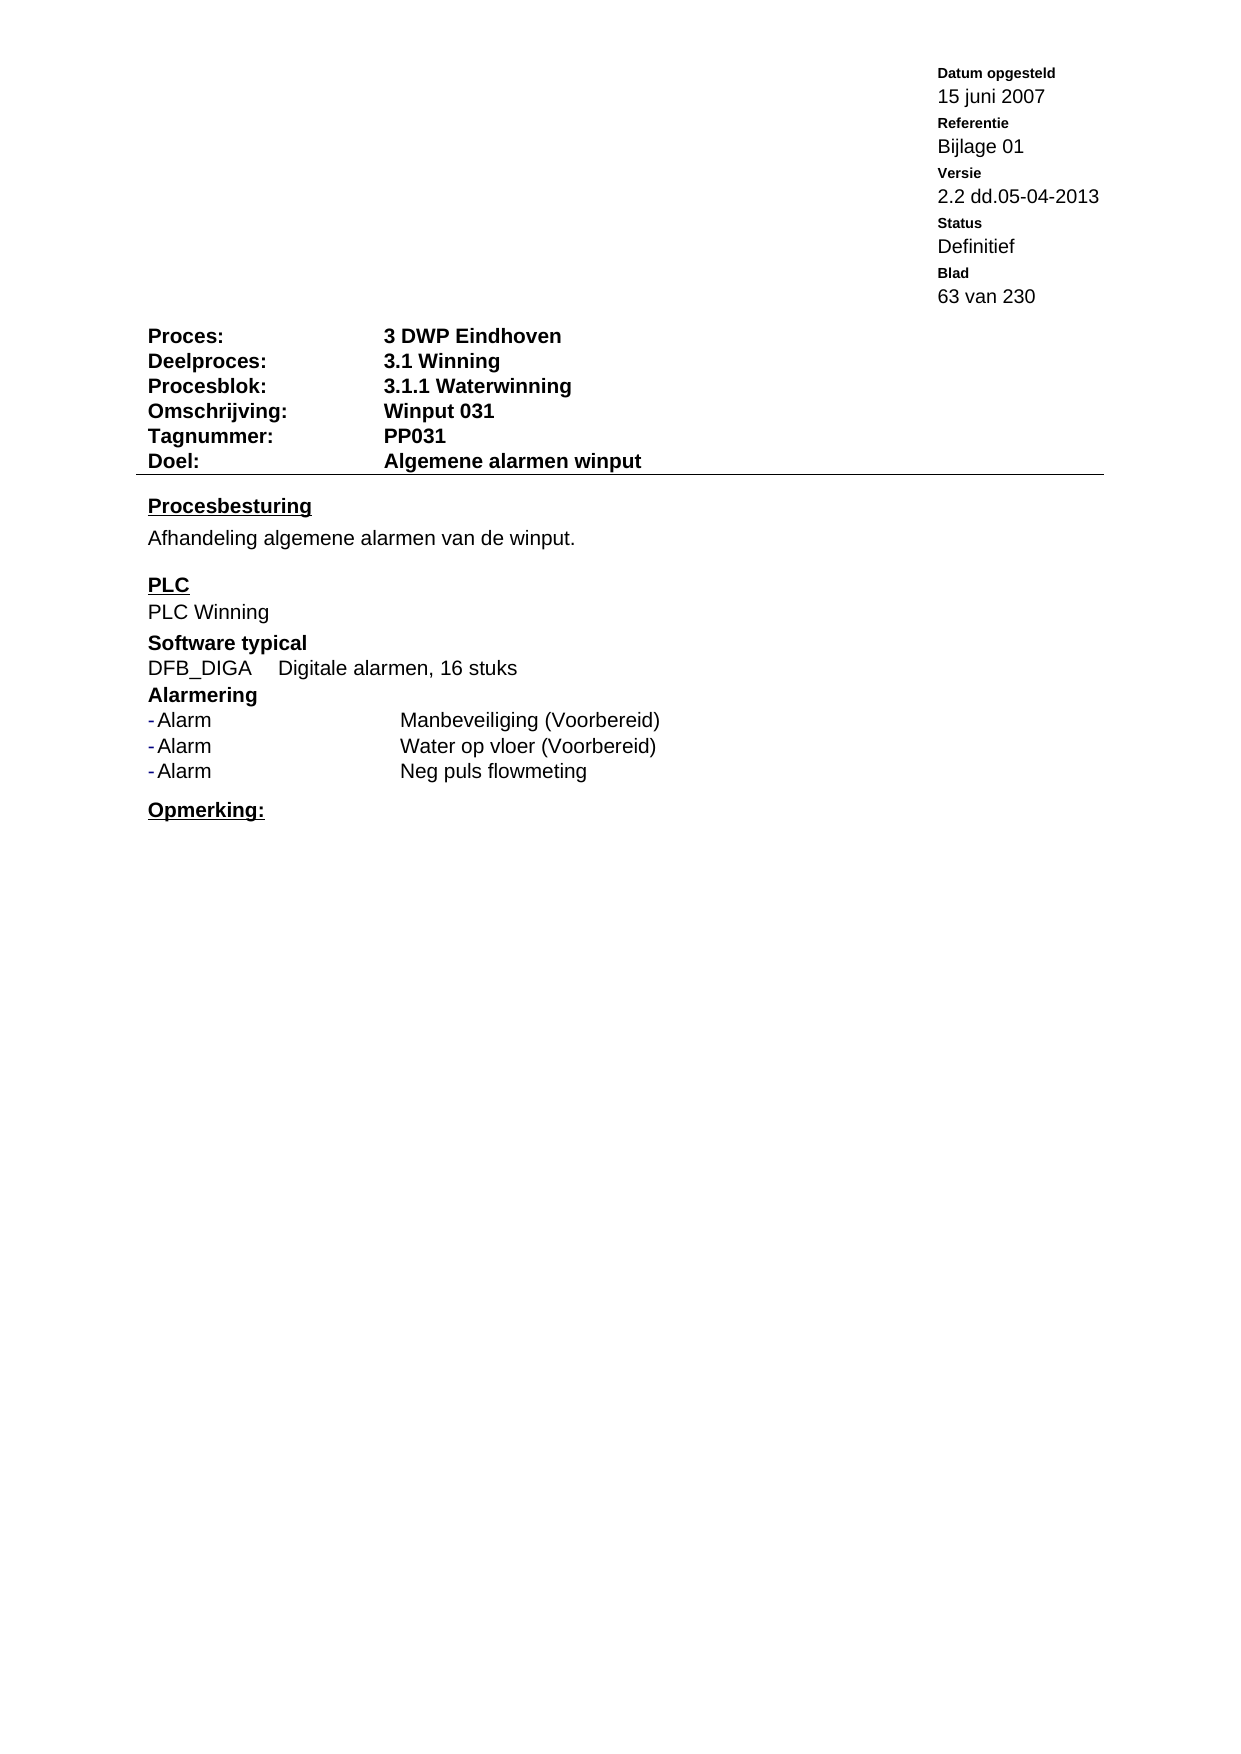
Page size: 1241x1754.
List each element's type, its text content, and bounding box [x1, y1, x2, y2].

text PLC [148, 572, 1148, 597]
text - Alarm Manbeveiliging (Voorbereid) [148, 708, 1148, 733]
text Software typical [148, 630, 1148, 655]
text - Alarm Neg puls flowmeting [148, 758, 1148, 783]
text DFB_DIGA Digitale alarmen, 16 stuks [148, 655, 1148, 680]
text PLC Winning [148, 599, 1148, 624]
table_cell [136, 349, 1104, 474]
text Alarmering [148, 682, 1148, 707]
text Afhandeling algemene alarmen van de winput. [148, 525, 1148, 550]
text Opmerking: [148, 797, 1148, 822]
text Procesbesturing [148, 494, 1148, 519]
text - Alarm Water op vloer (Voorbereid) [148, 733, 1148, 758]
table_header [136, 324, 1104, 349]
